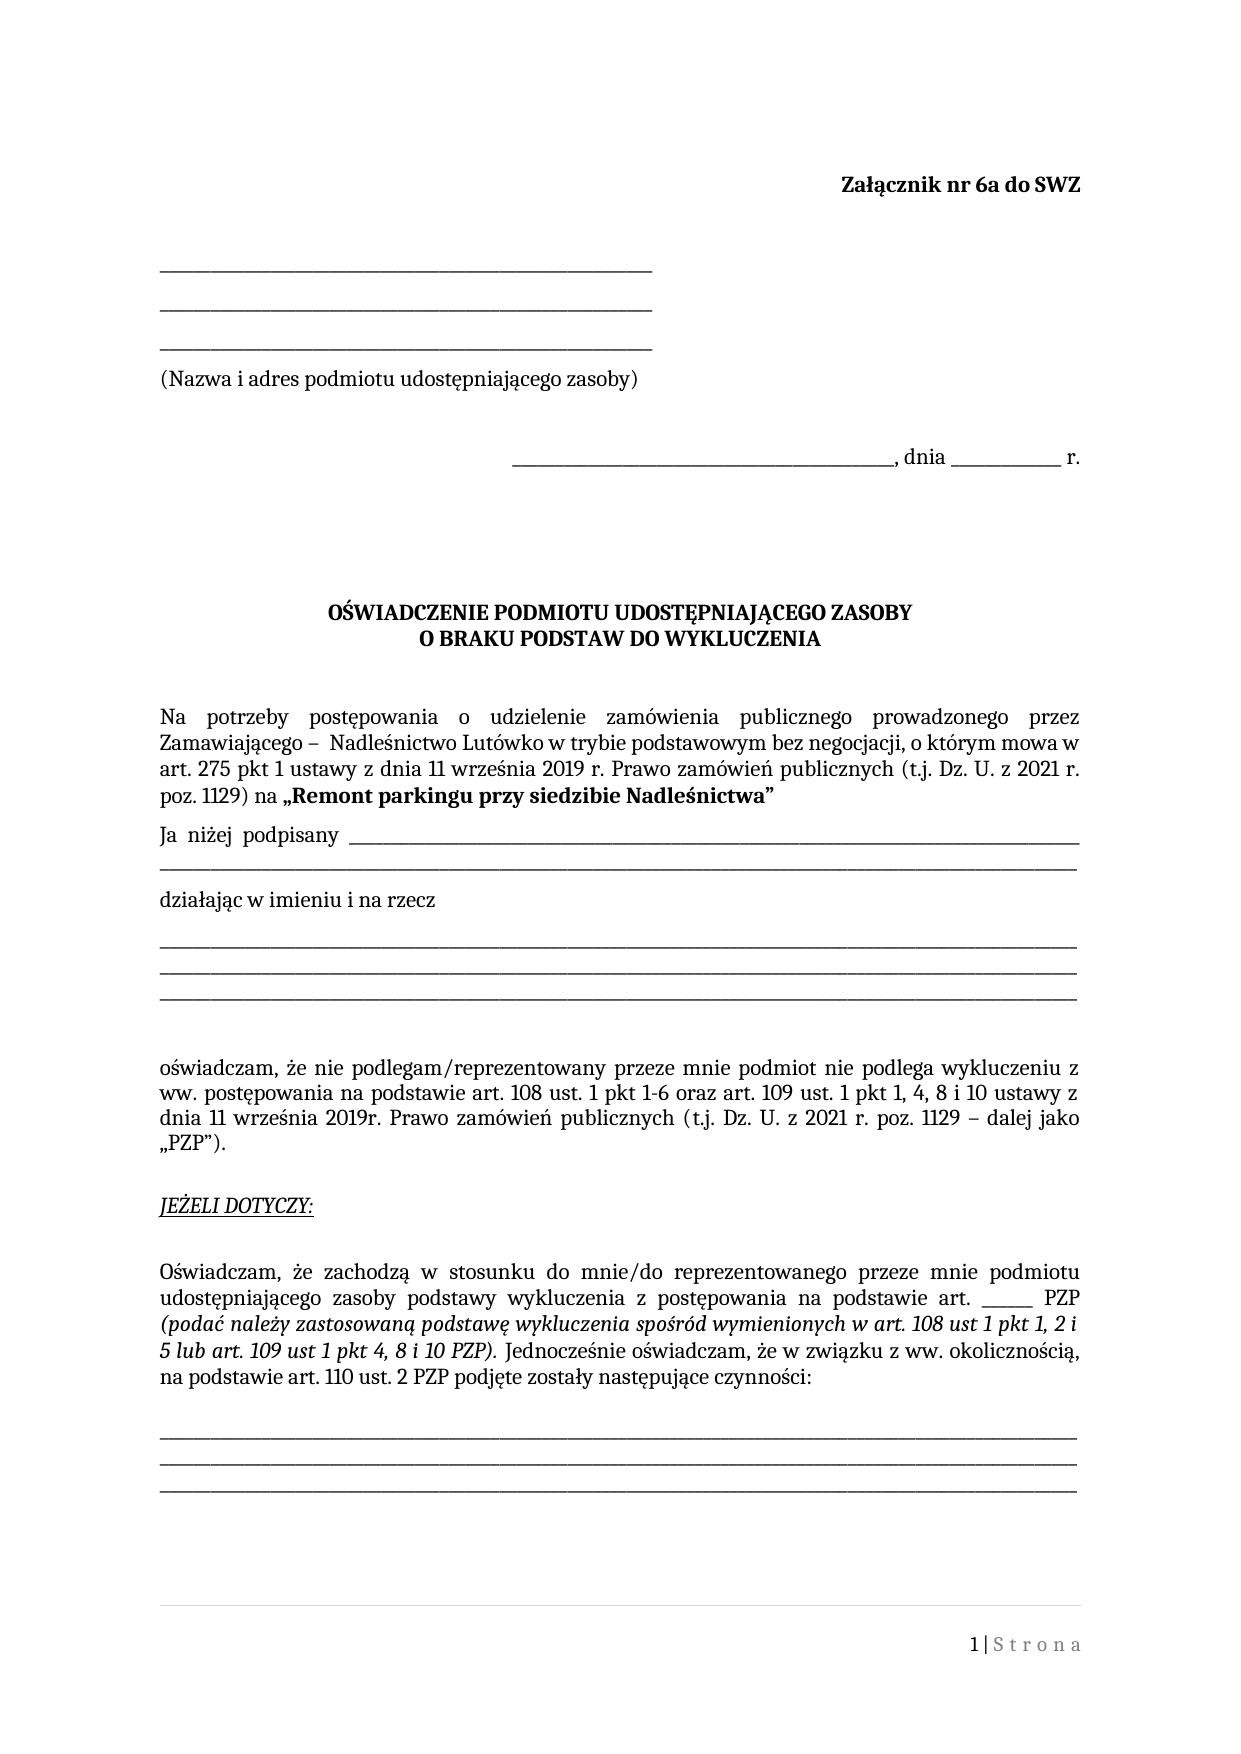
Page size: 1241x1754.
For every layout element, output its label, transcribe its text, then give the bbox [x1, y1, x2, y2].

text oświadczam, że nie podlegam/reprezentowany przeze mnie podmiot nie podlega wykluczeniu z ww. postępowania na podstawie art. 108 ust. 1 pkt 1-6 oraz art. 109 ust. 1 pkt 1, 4, 8 i 10 ustawy z dnia 11 września 2019r. Prawo zamówień publicznych (t.j. Dz. U. z 2021 r. poz. 1129 – dalej jako „PZP”). [159, 1056, 1081, 1156]
text Oświadczam, że zachodzą w stosunku do mnie/do reprezentowanego przeze mnie podmiotu udostępniającego zasoby podstawy wykluczenia z postępowania na podstawie art. ______ PZP (podać należy zastosowaną podstawę wykluczenia spośród wymienionych w art. 108 ust 1 pkt 1, 2 i 5 lub art. 109 ust 1 pkt 4, 8 i 10 PZP). Jednocześnie oświadczam, że w związku z ww. okolicznością, na podstawie art. 110 ust. 2 PZP podjęte zostały następujące czynności: [159, 1258, 1081, 1390]
text ____________________________________________________________________________________________________________________________________________________________________________________________________________________________________________________________________________________________________________________________________ [159, 925, 1081, 1004]
text __________________________________________________________ [159, 250, 1081, 276]
text Na potrzeby postępowania o udzielenie zamówienia publicznego prowadzonego przez Zamawiającego – Nadleśnictwo Lutówko w trybie podstawowym bez negocjacji, o którym mowa w art. 275 pkt 1 ustawy z dnia 11 września 2019 r. Prawo zamówień publicznych (t.j. Dz. U. z 2021 r. poz. 1129) na „Remont parkingu przy siedzibie Nadleśnictwa” [159, 703, 1081, 809]
text ____________________________________________________________________________________________________________________________________________________________________________________________________________________________________________________________________________________________________________________________________ [159, 1417, 1081, 1496]
text Załącznik nr 6a do SWZ [159, 172, 1081, 198]
text działając w imieniu i na rzecz [159, 887, 1081, 913]
text JEŻELI DOTYCZY: [159, 1193, 1081, 1220]
text __________________________________________________________ [159, 288, 1081, 315]
text __________________________________________________________ [159, 327, 1081, 354]
text OŚWIADCZENIE PODMIOTU UDOSTĘPNIAJĄCEGO ZASOBY O BRAKU PODSTAW DO WYKLUCZENIA [159, 599, 1081, 652]
text _____________________________________________, dnia _____________ r. [159, 444, 1081, 470]
text (Nazwa i adres podmiotu udostępniającego zasoby) [159, 366, 1081, 393]
text Ja niżej podpisany ______________________________________________________________________________________ ____________________________________________________________________________________________________________ [159, 821, 1081, 874]
